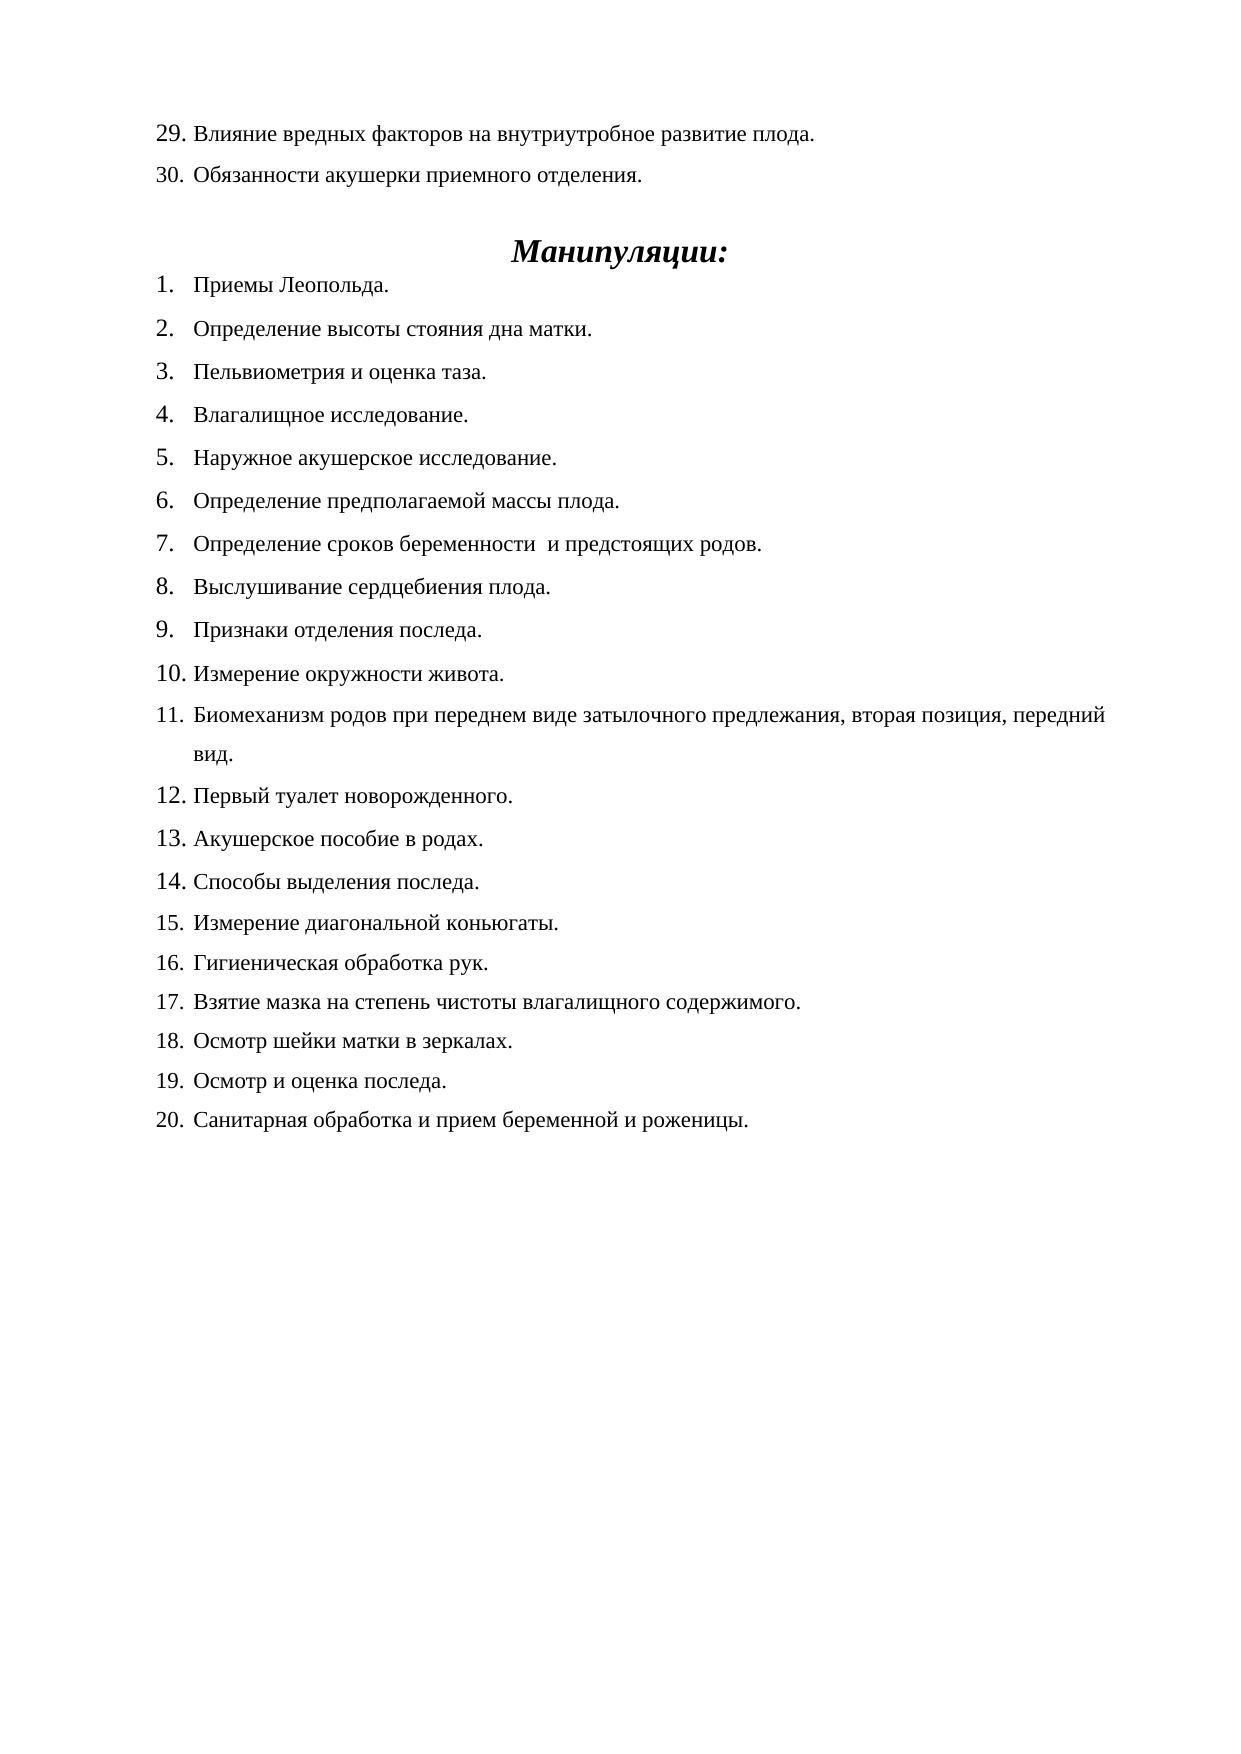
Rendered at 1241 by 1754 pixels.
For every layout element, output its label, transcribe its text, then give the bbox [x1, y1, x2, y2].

list Измерение диагональной коньюгаты. [156, 909, 1122, 936]
list Приемы Леопольда. [156, 269, 1122, 298]
list Выслушивание сердцебиения плода. [156, 571, 1122, 600]
text Манипуляции: [118, 231, 1122, 269]
list Влагалищное исследование. [156, 399, 1122, 428]
list Признаки отделения последа. [156, 614, 1122, 643]
list Гигиеническая обработка рук. [156, 949, 1122, 975]
list Влияние вредных факторов на внутриутробное развитие плода. [156, 118, 1122, 147]
list Взятие мазка на степень чистоты влагалищного содержимого. [156, 988, 1122, 1014]
list Измерение окружности живота. [156, 658, 1122, 686]
list Определение сроков беременности и предстоящих родов. [156, 528, 1122, 557]
list Биомеханизм родов при переднем виде затылочного предлежания, вторая позиция, передний вид. [156, 701, 1122, 767]
list Определение предполагаемой массы плода. [156, 485, 1122, 514]
list Осмотр шейки матки в зеркалах. [156, 1028, 1122, 1054]
list Первый туалет новорожденного. [156, 780, 1122, 808]
list Санитарная обработка и прием беременной и роженицы. [156, 1107, 1122, 1133]
list Наружное акушерское исследование. [156, 442, 1122, 471]
list Осмотр и оценка последа. [156, 1067, 1122, 1093]
list Пельвиометрия и оценка таза. [156, 356, 1122, 384]
list Обязанности акушерки приемного отделения. [156, 161, 1122, 188]
list Акушерское пособие в родах. [156, 823, 1122, 852]
list Способы выделения последа. [156, 866, 1122, 895]
list Определение высоты стояния дна матки. [156, 313, 1122, 341]
